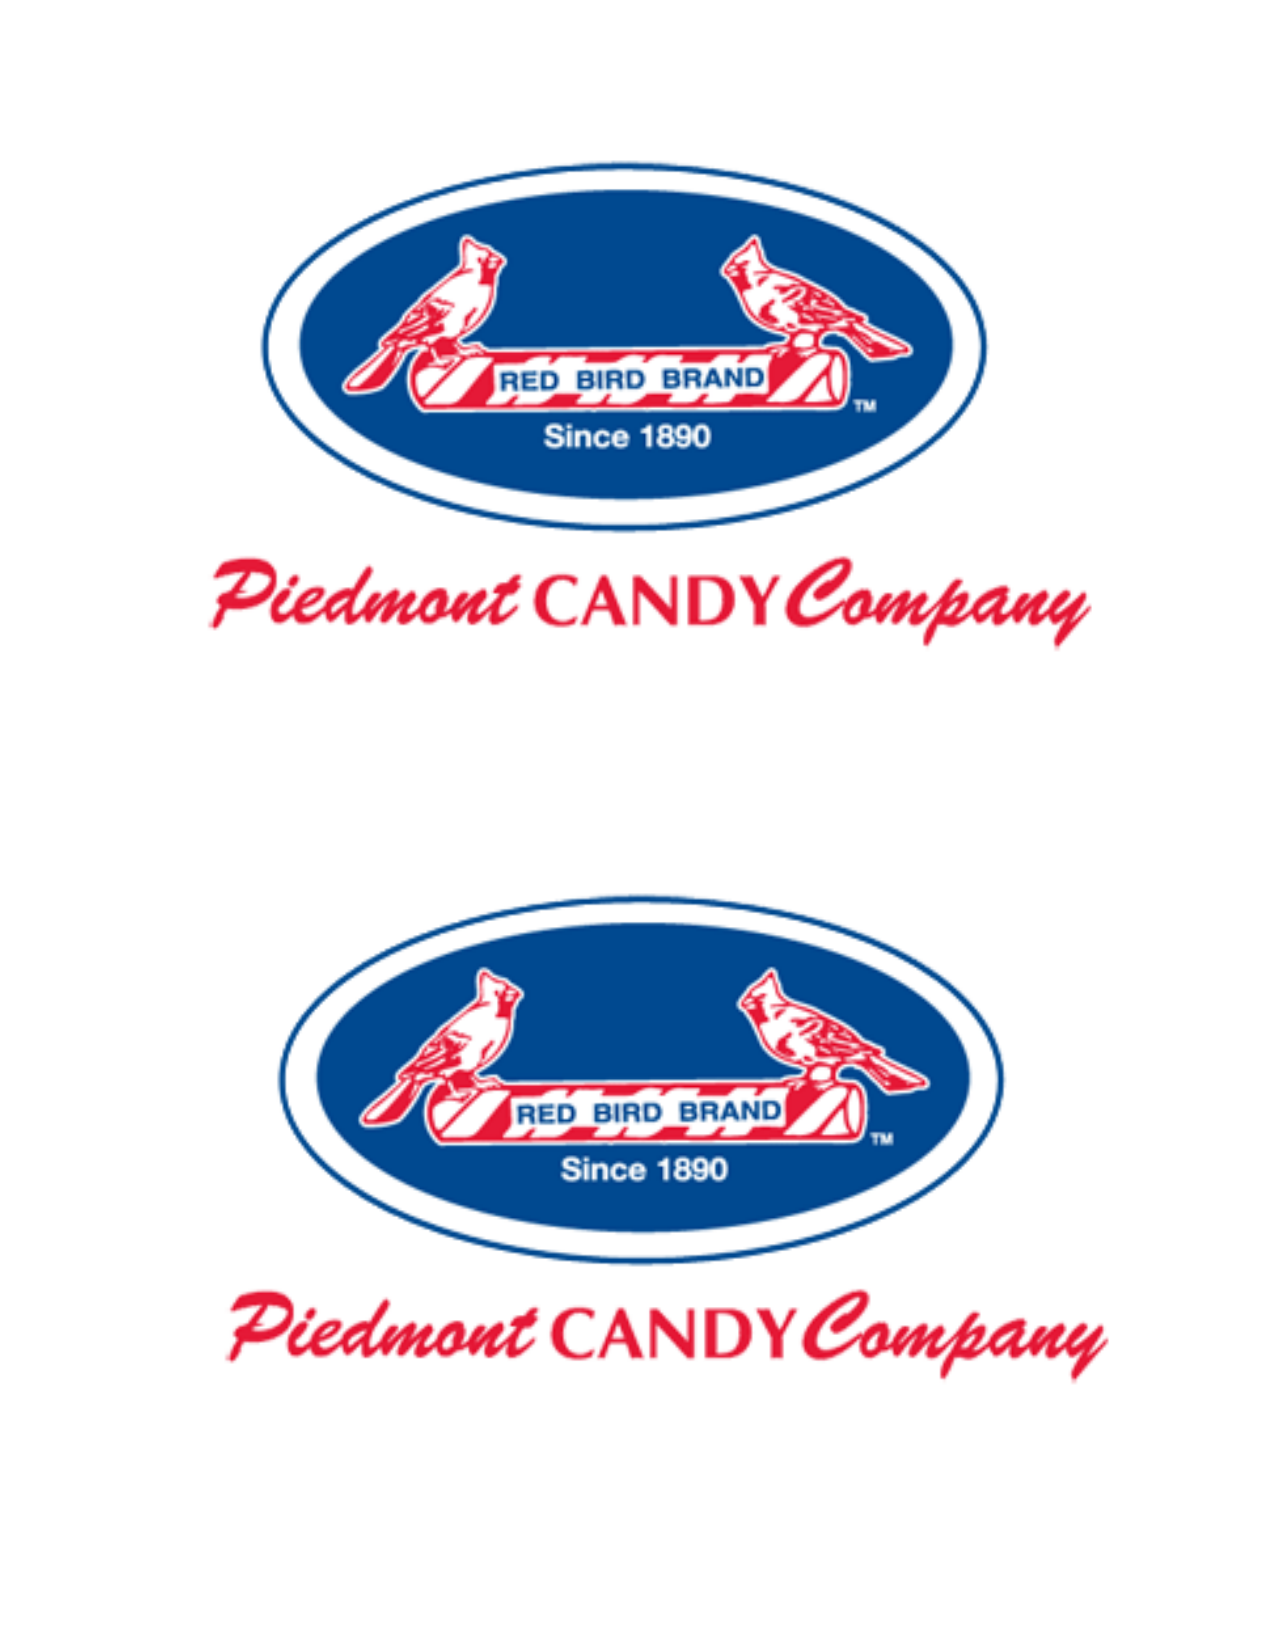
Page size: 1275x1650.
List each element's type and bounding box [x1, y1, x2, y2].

picture [86, 146, 1202, 670]
picture [103, 879, 1219, 1403]
